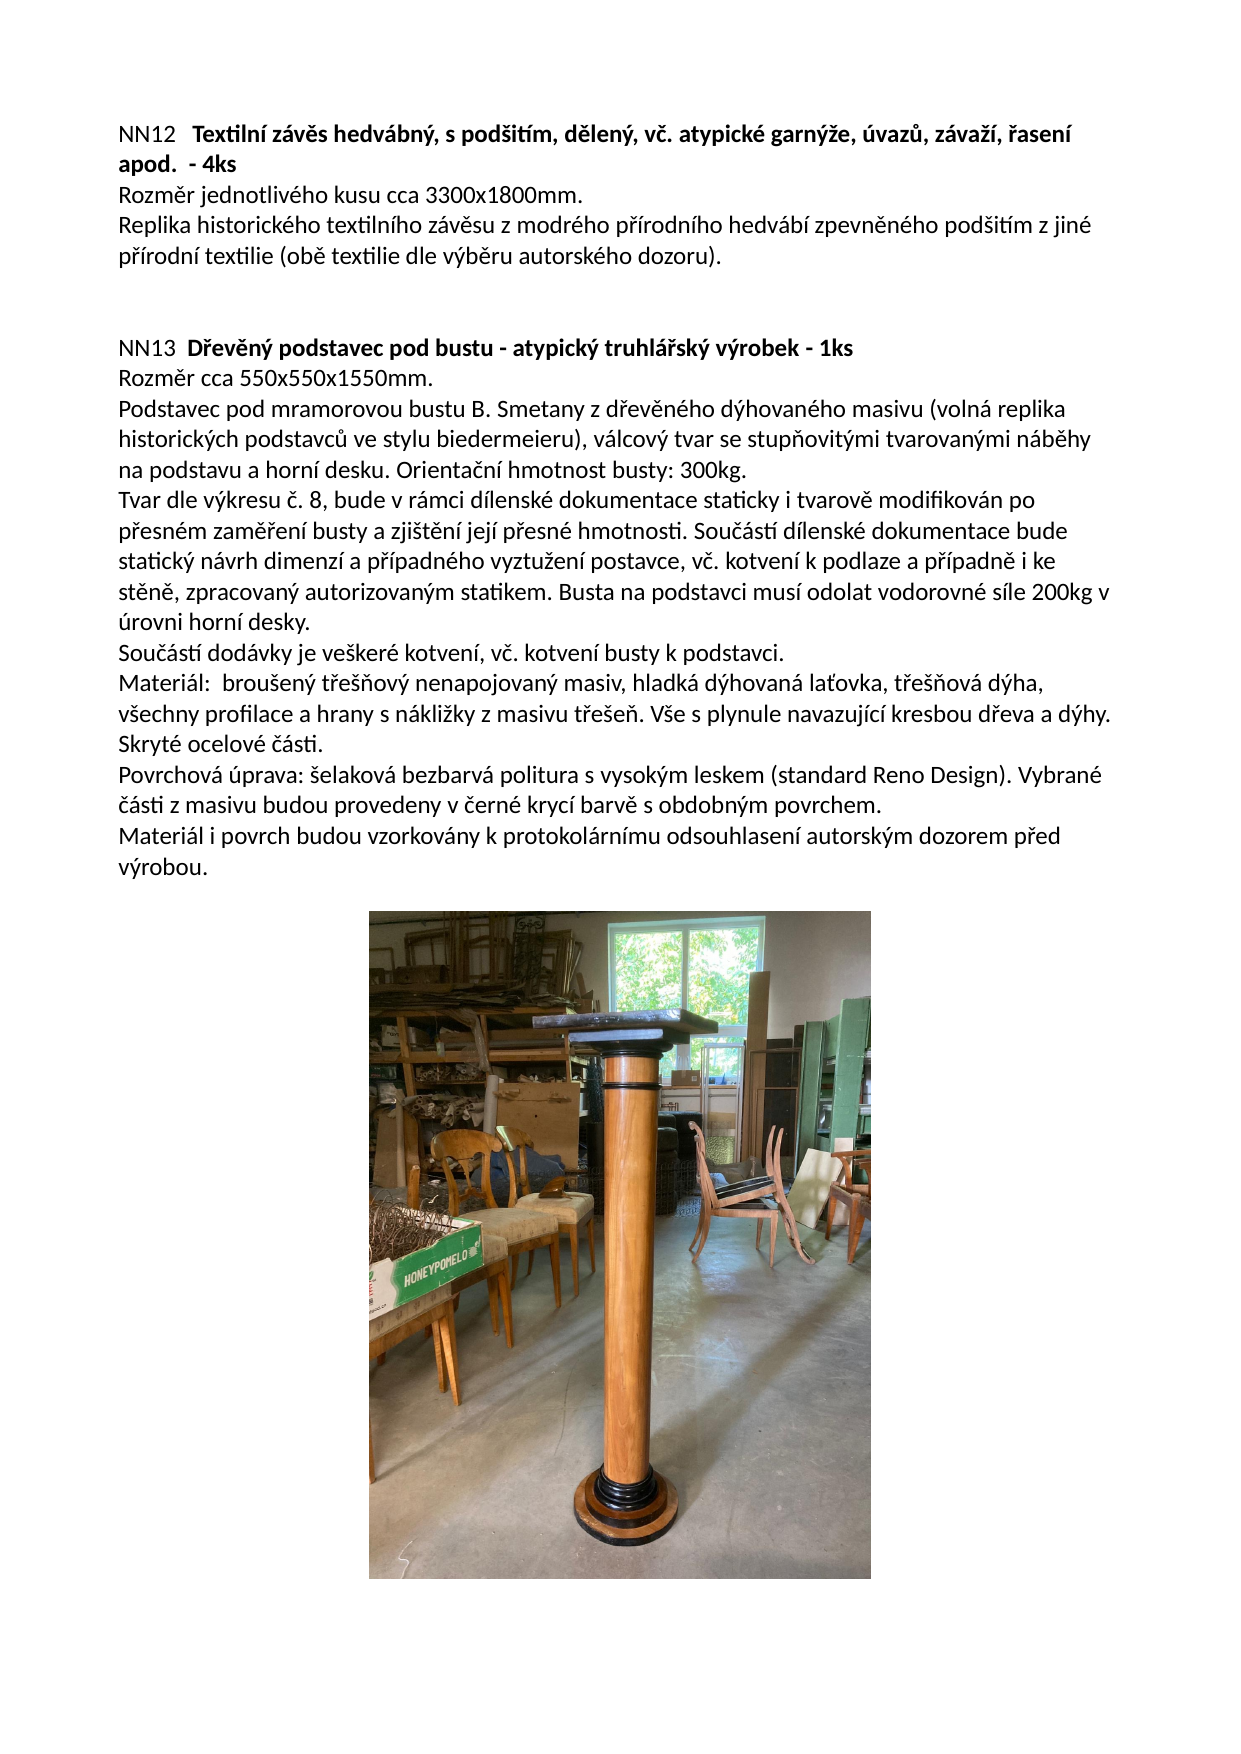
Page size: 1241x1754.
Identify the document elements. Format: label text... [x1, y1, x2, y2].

text Rozměr jednotlivého kusu cca 3300x1800mm. [118, 179, 1122, 210]
text Součástí dodávky je veškeré kotvení, vč. kotvení busty k podstavci. [118, 637, 1122, 667]
text Rozměr cca 550x550x1550mm. [118, 362, 1122, 393]
picture [369, 911, 871, 1579]
text Materiál i povrch budou vzorkovány k protokolárnímu odsouhlasení autorským dozorem před výrobou. [118, 820, 1122, 881]
text NN12 Textilní závěs hedvábný, s podšitím, dělený, vč. atypické garnýže, úvazů, závaží, řasení apod. - 4ks [118, 118, 1122, 179]
text Materiál: broušený třešňový nenapojovaný masiv, hladká dýhovaná laťovka, třešňová dýha, všechny profilace a hrany s nákližky z masivu třešeň. Vše s plynule navazující kresbou dřeva a dýhy. Skryté ocelové části. [118, 667, 1122, 759]
text Tvar dle výkresu č. 8, bude v rámci dílenské dokumentace staticky i tvarově modifikován po přesném zaměření busty a zjištění její přesné hmotnosti. Součástí dílenské dokumentace bude statický návrh dimenzí a případného vyztužení postavce, vč. kotvení k podlaze a případně i ke stěně, zpracovaný autorizovaným statikem. Busta na podstavci musí odolat vodorovné síle 200kg v úrovni horní desky. [118, 484, 1122, 637]
text NN13 Dřevěný podstavec pod bustu - atypický truhlářský výrobek - 1ks [118, 332, 1122, 362]
text Povrchová úprava: šelaková bezbarvá politura s vysokým leskem (standard Reno Design). Vybrané části z masivu budou provedeny v černé krycí barvě s obdobným povrchem. [118, 759, 1122, 820]
text Replika historického textilního závěsu z modrého přírodního hedvábí zpevněného podšitím z jiné přírodní textilie (obě textilie dle výběru autorského dozoru). [118, 210, 1122, 271]
text Podstavec pod mramorovou bustu B. Smetany z dřevěného dýhovaného masivu (volná replika historických podstavců ve stylu biedermeieru), válcový tvar se stupňovitými tvarovanými náběhy na podstavu a horní desku. Orientační hmotnost busty: 300kg. [118, 393, 1122, 484]
